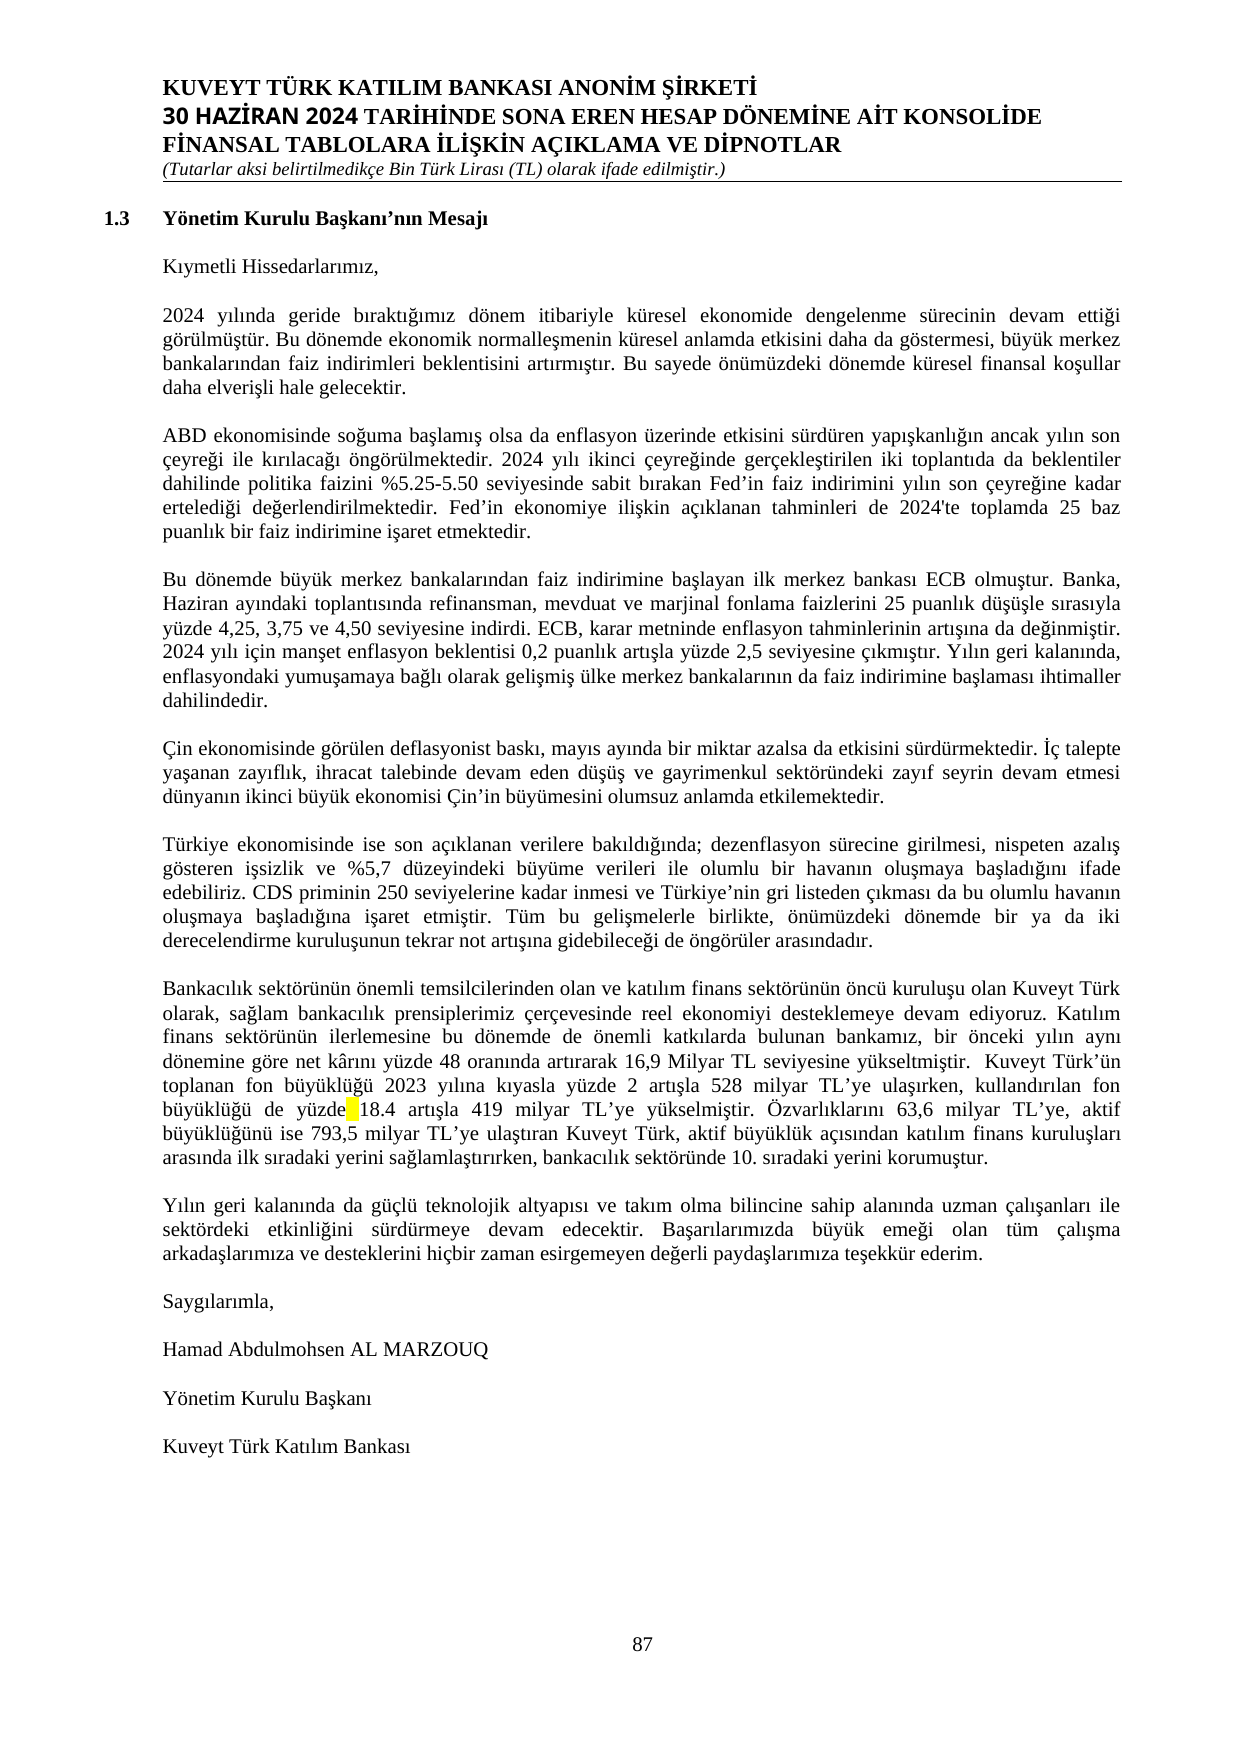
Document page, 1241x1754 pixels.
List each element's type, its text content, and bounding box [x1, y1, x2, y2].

text Yılın geri kalanında da güçlü teknolojik altyapısı ve takım olma bilincine sahip alanında uzman çalışanları ile sektördeki etkinliğini sürdürmeye devam edecektir. Başarılarımızda büyük emeği olan tüm çalışma arkadaşlarımıza ve desteklerini hiçbir zaman esirgemeyen değerli paydaşlarımıza teşekkür ederim. [162, 1193, 1122, 1265]
text Çin ekonomisinde görülen deflasyonist baskı, mayıs ayında bir miktar azalsa da etkisini sürdürmektedir. İç talepte yaşanan zayıflık, ihracat talebinde devam eden düşüş ve gayrimenkul sektöründeki zayıf seyrin devam etmesi dünyanın ikinci büyük ekonomisi Çin’in büyümesini olumsuz anlamda etkilemektedir. [162, 736, 1122, 808]
text Kuveyt Türk Katılım Bankası [162, 1433, 1122, 1458]
text Saygılarımla, [162, 1289, 1122, 1313]
text 1.3 Yönetim Kurulu Başkanı’nın Mesajı [103, 206, 1122, 230]
text Kıymetli Hissedarlarımız, [162, 254, 1122, 278]
text 2024 yılında geride bıraktığımız dönem itibariyle küresel ekonomide dengelenme sürecinin devam ettiği görülmüştür. Bu dönemde ekonomik normalleşmenin küresel anlamda etkisini daha da göstermesi, büyük merkez bankalarından faiz indirimleri beklentisini artırmıştır. Bu sayede önümüzdeki dönemde küresel finansal koşullar daha elverişli hale gelecektir. [162, 303, 1122, 399]
text Yönetim Kurulu Başkanı [162, 1385, 1122, 1409]
text Hamad Abdulmohsen AL MARZOUQ [162, 1337, 1122, 1361]
text Bu dönemde büyük merkez bankalarından faiz indirimine başlayan ilk merkez bankası ECB olmuştur. Banka, Haziran ayındaki toplantısında refinansman, mevduat ve marjinal fonlama faizlerini 25 puanlık düşüşle sırasıyla yüzde 4,25, 3,75 ve 4,50 seviyesine indirdi. ECB, karar metninde enflasyon tahminlerinin artışına da değinmiştir. 2024 yılı için manşet enflasyon beklentisi 0,2 puanlık artışla yüzde 2,5 seviyesine çıkmıştır. Yılın geri kalanında, enflasyondaki yumuşamaya bağlı olarak gelişmiş ülke merkez bankalarının da faiz indirimine başlaması ihtimaller dahilindedir. [162, 567, 1122, 712]
text Türkiye ekonomisinde ise son açıklanan verilere bakıldığında; dezenflasyon sürecine girilmesi, nispeten azalış gösteren işsizlik ve %5,7 düzeyindeki büyüme verileri ile olumlu bir havanın oluşmaya başladığını ifade edebiliriz. CDS priminin 250 seviyelerine kadar inmesi ve Türkiye’nin gri listeden çıkması da bu olumlu havanın oluşmaya başladığına işaret etmiştir. Tüm bu gelişmelerle birlikte, önümüzdeki dönemde bir ya da iki derecelendirme kuruluşunun tekrar not artışına gidebileceği de öngörüler arasındadır. [162, 832, 1122, 952]
text Bankacılık sektörünün önemli temsilcilerinden olan ve katılım finans sektörünün öncü kuruluşu olan Kuveyt Türk olarak, sağlam bankacılık prensiplerimiz çerçevesinde reel ekonomiyi desteklemeye devam ediyoruz. Katılım finans sektörünün ilerlemesine bu dönemde de önemli katkılarda bulunan bankamız, bir önceki yılın aynı dönemine göre net kârını yüzde 48 oranında artırarak 16,9 Milyar TL seviyesine yükseltmiştir. Kuveyt Türk’ün toplanan fon büyüklüğü 2023 yılına kıyasla yüzde 2 artışla 528 milyar TL’ye ulaşırken, kullandırılan fon büyüklüğü de yüzde 18.4 artışla 419 milyar TL’ye yükselmiştir. Özvarlıklarını 63,6 milyar TL’ye, aktif büyüklüğünü ise 793,5 milyar TL’ye ulaştıran Kuveyt Türk, aktif büyüklük açısından katılım finans kuruluşları arasında ilk sıradaki yerini sağlamlaştırırken, bankacılık sektöründe 10. sıradaki yerini korumuştur. [162, 976, 1122, 1169]
text ABD ekonomisinde soğuma başlamış olsa da enflasyon üzerinde etkisini sürdüren yapışkanlığın ancak yılın son çeyreği ile kırılacağı öngörülmektedir. 2024 yılı ikinci çeyreğinde gerçekleştirilen iki toplantıda da beklentiler dahilinde politika faizini %5.25-5.50 seviyesinde sabit bırakan Fed’in faiz indirimini yılın son çeyreğine kadar ertelediği değerlendirilmektedir. Fed’in ekonomiye ilişkin açıklanan tahminleri de 2024'te toplamda 25 baz puanlık bir faiz indirimine işaret etmektedir. [162, 423, 1122, 543]
